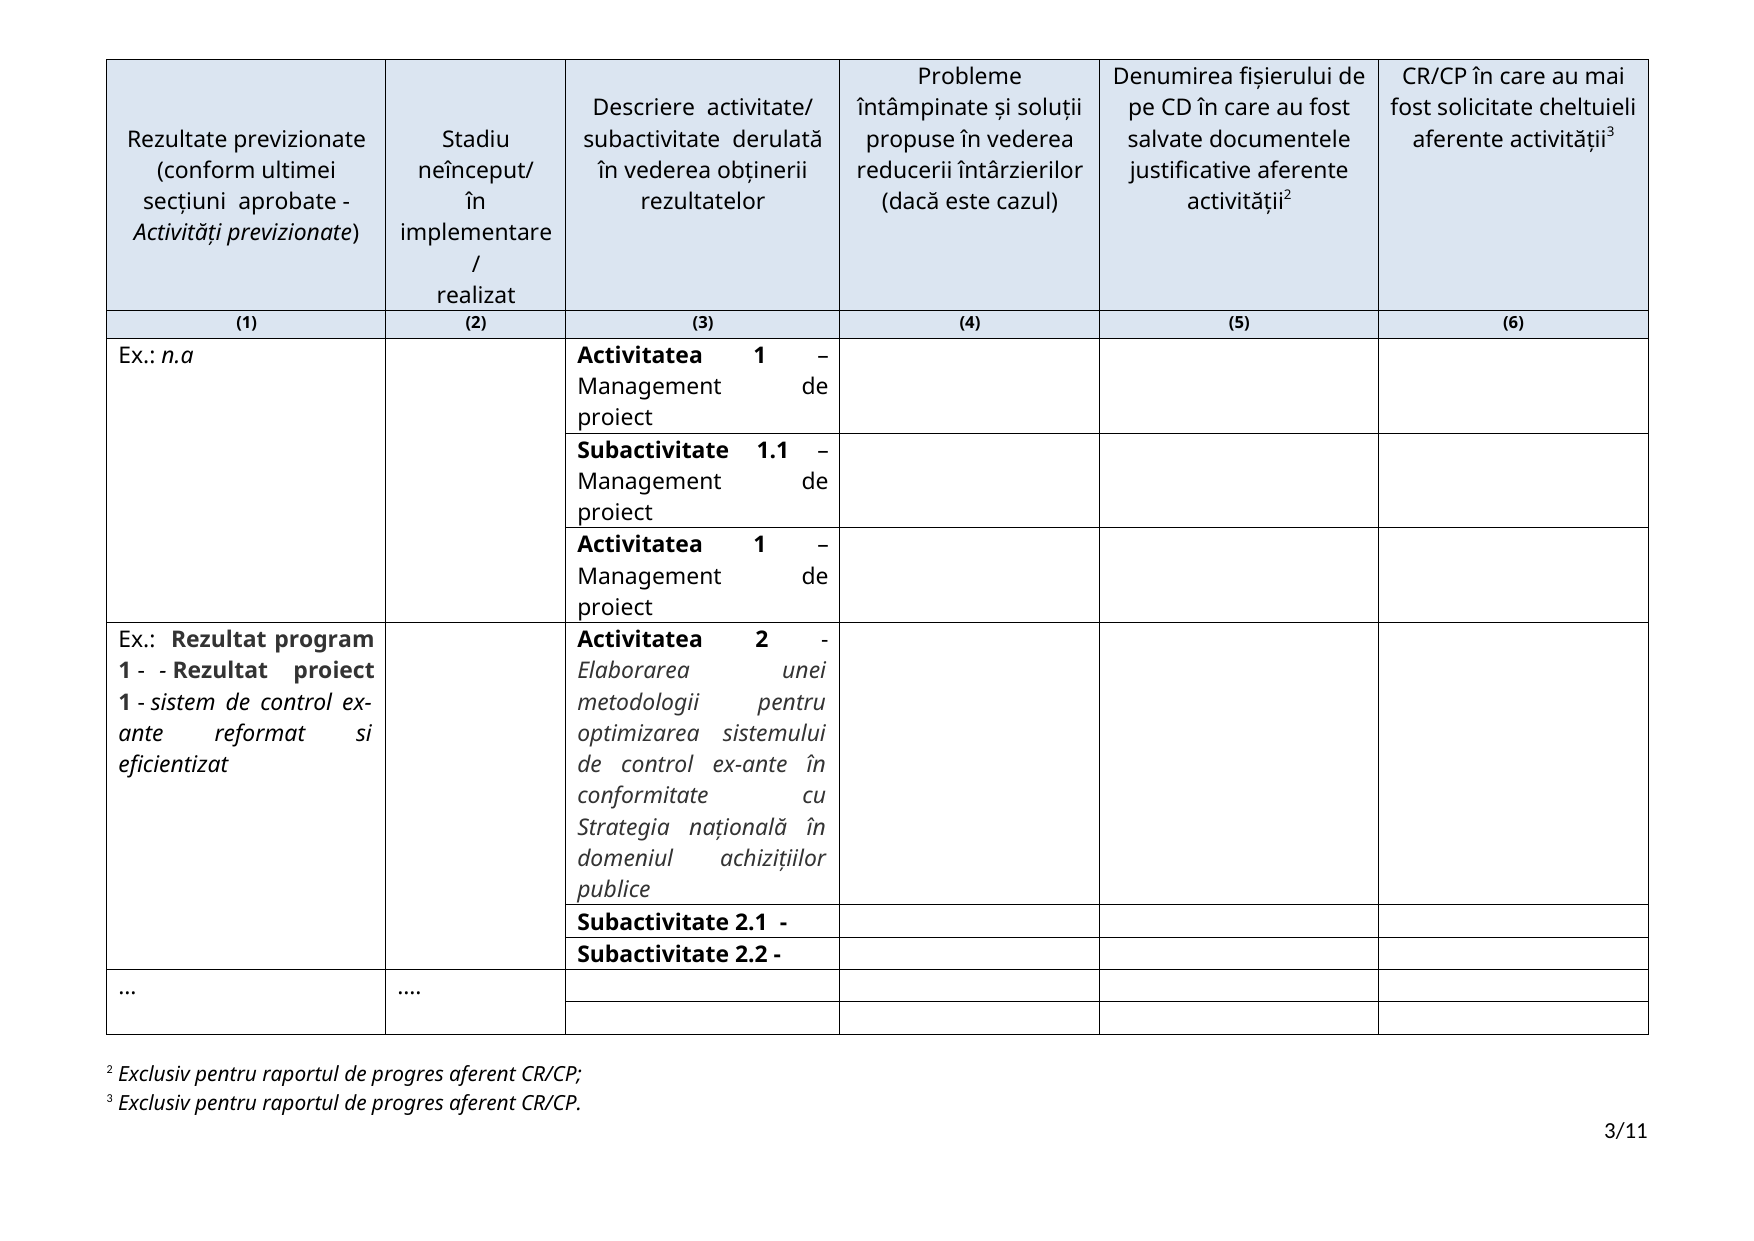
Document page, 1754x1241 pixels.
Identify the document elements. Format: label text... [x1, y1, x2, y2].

table_cell [1100, 905, 1378, 937]
table_cell [386, 623, 565, 969]
table_cell [840, 434, 1099, 527]
table_cell [1379, 905, 1648, 937]
table_cell (1) [107, 311, 385, 338]
table_cell [1100, 970, 1378, 1001]
table_cell [840, 905, 1099, 937]
table_cell Activitatea 2 - Elaborarea unei metodologii pentru optimizarea sistemului de control ex-ante în conformitate cu Strategia națională în domeniul achizițiilor publice [566, 623, 839, 904]
table_cell Activitatea 1 – Management de proiect [566, 339, 839, 432]
table_cell [1100, 938, 1378, 969]
table_cell Subactivitate 2.1 - [566, 905, 839, 937]
table_cell [1100, 434, 1378, 527]
table_cell [1100, 528, 1378, 622]
table_cell …. [386, 970, 565, 1033]
table_cell [840, 1002, 1099, 1033]
table_cell [1100, 623, 1378, 904]
table_cell [840, 623, 1099, 904]
table_cell [1379, 434, 1648, 527]
table_cell [566, 1002, 839, 1033]
table_cell [566, 970, 839, 1001]
table_cell (3) [566, 311, 839, 338]
table_cell … [107, 970, 385, 1033]
table_cell (2) [386, 311, 565, 338]
table_cell (6) [1379, 311, 1648, 338]
table_header Descriere activitate/ subactivitate derulată în vederea obținerii rezultatelor [566, 60, 839, 310]
table_cell [840, 938, 1099, 969]
table_cell [1379, 339, 1648, 432]
table_cell Subactivitate 2.2 - [566, 938, 839, 969]
table_cell [840, 970, 1099, 1001]
table_cell [840, 339, 1099, 432]
table_cell [1100, 1002, 1378, 1033]
table_header Rezultate previzionate (conform ultimei secțiuni aprobate - Activități previzionate) [107, 60, 385, 310]
table_cell [1100, 339, 1378, 432]
table_cell Ex.: Rezultat program 1 - - Rezultat proiect 1 - sistem de control ex-ante reformat si eficientizat [107, 623, 385, 969]
table_cell (5) [1100, 311, 1378, 338]
table_cell [1379, 938, 1648, 969]
table_cell [1379, 970, 1648, 1001]
table_header Denumirea fișierului de pe CD în care au fost salvate documentele justificative aferente activității [1100, 60, 1378, 310]
table_cell [1379, 528, 1648, 622]
table_cell [1379, 623, 1648, 904]
table_cell Activitatea 1 – Management de proiect [566, 528, 839, 622]
table_cell [1379, 1002, 1648, 1033]
table_cell Subactivitate 1.1 – Management de proiect [566, 434, 839, 527]
table_header Probleme întâmpinate şi soluții propuse în vederea reducerii întârzierilor (dacă este cazul) [840, 60, 1099, 310]
table_header Stadiu neînceput/ în implementare/ realizat [386, 60, 565, 310]
table_cell (4) [840, 311, 1099, 338]
table_cell Ex.: n.a [107, 339, 385, 622]
table_header CR/CP în care au mai fost solicitate cheltuieli aferente activității [1379, 60, 1648, 310]
table_cell [840, 528, 1099, 622]
table_cell [386, 339, 565, 622]
